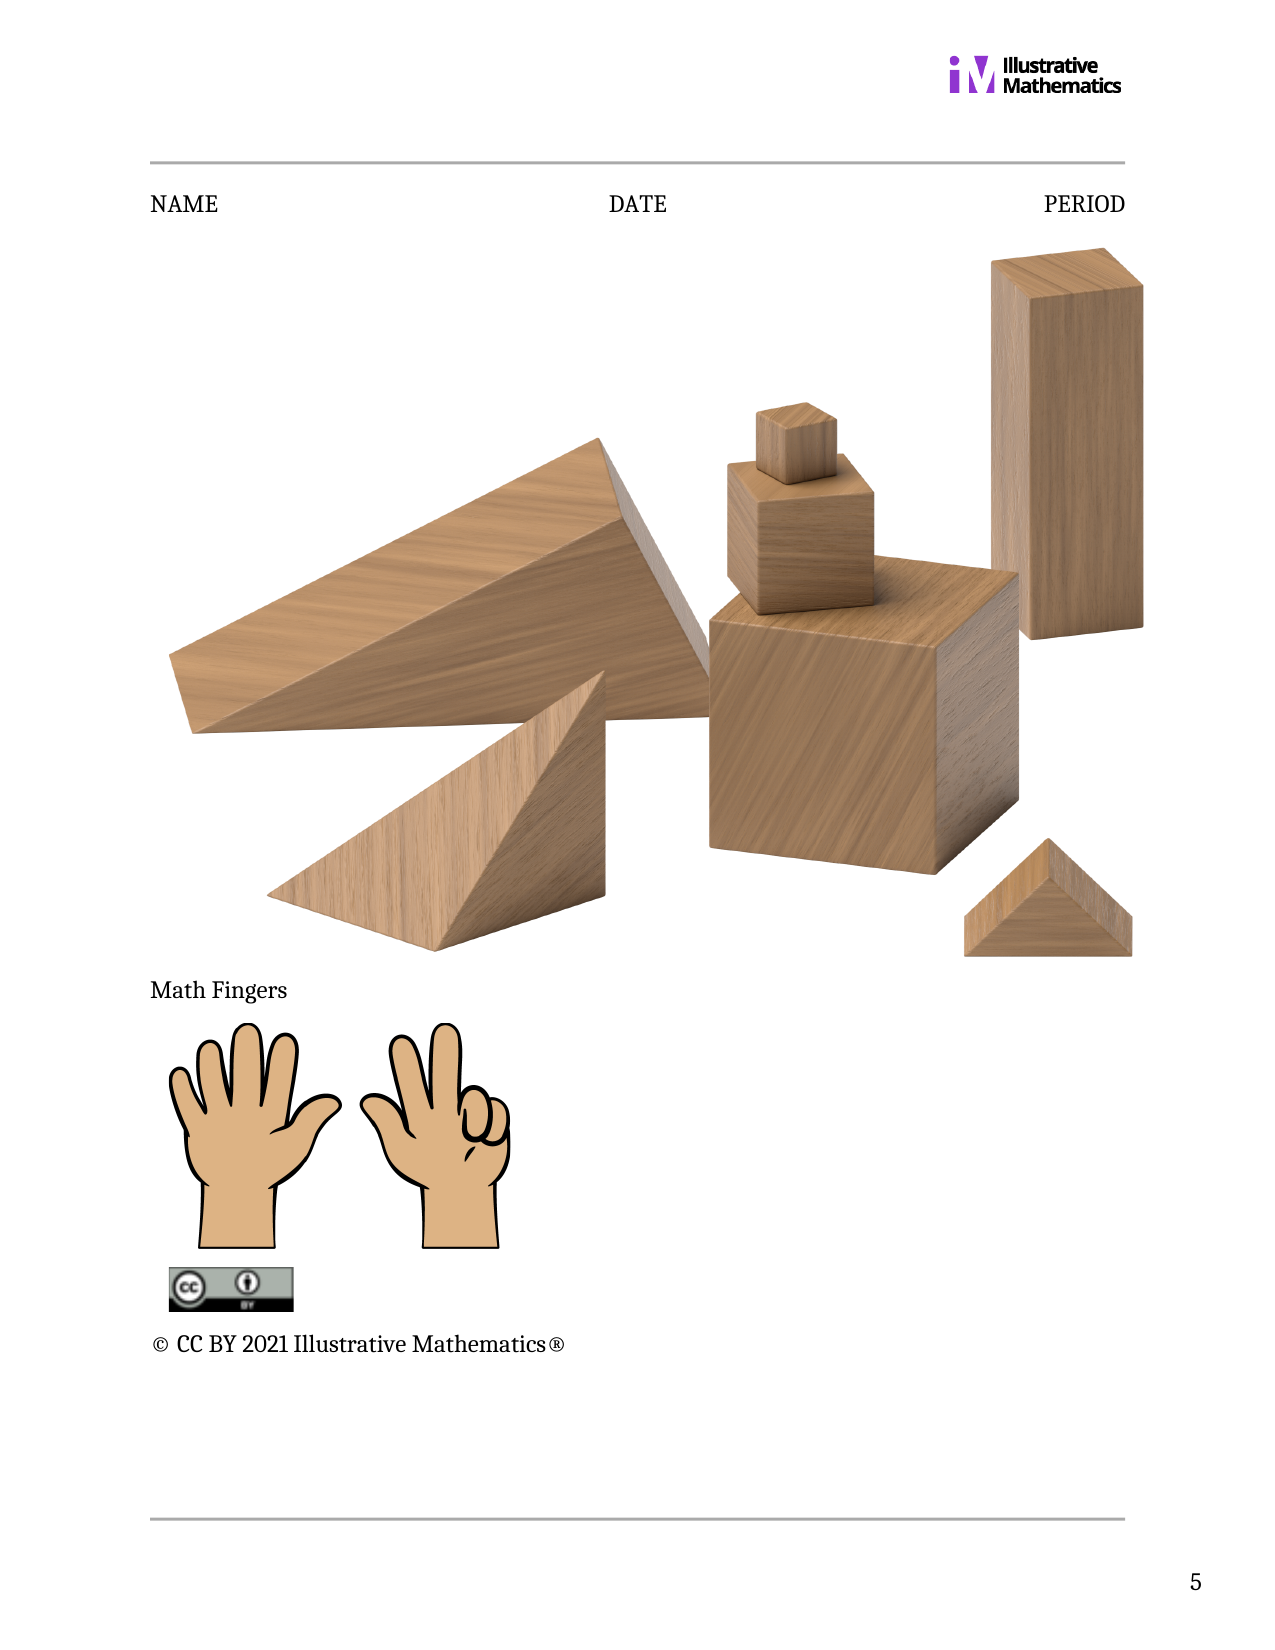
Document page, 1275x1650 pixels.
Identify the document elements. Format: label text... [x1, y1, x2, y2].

text Math Fingers [150, 976, 1125, 1004]
picture [168, 1267, 294, 1312]
picture [949, 55, 1121, 93]
text © CC BY 2021 Illustrative Mathematics® [150, 1330, 1125, 1359]
picture [168, 247, 1144, 957]
picture [168, 1023, 511, 1249]
